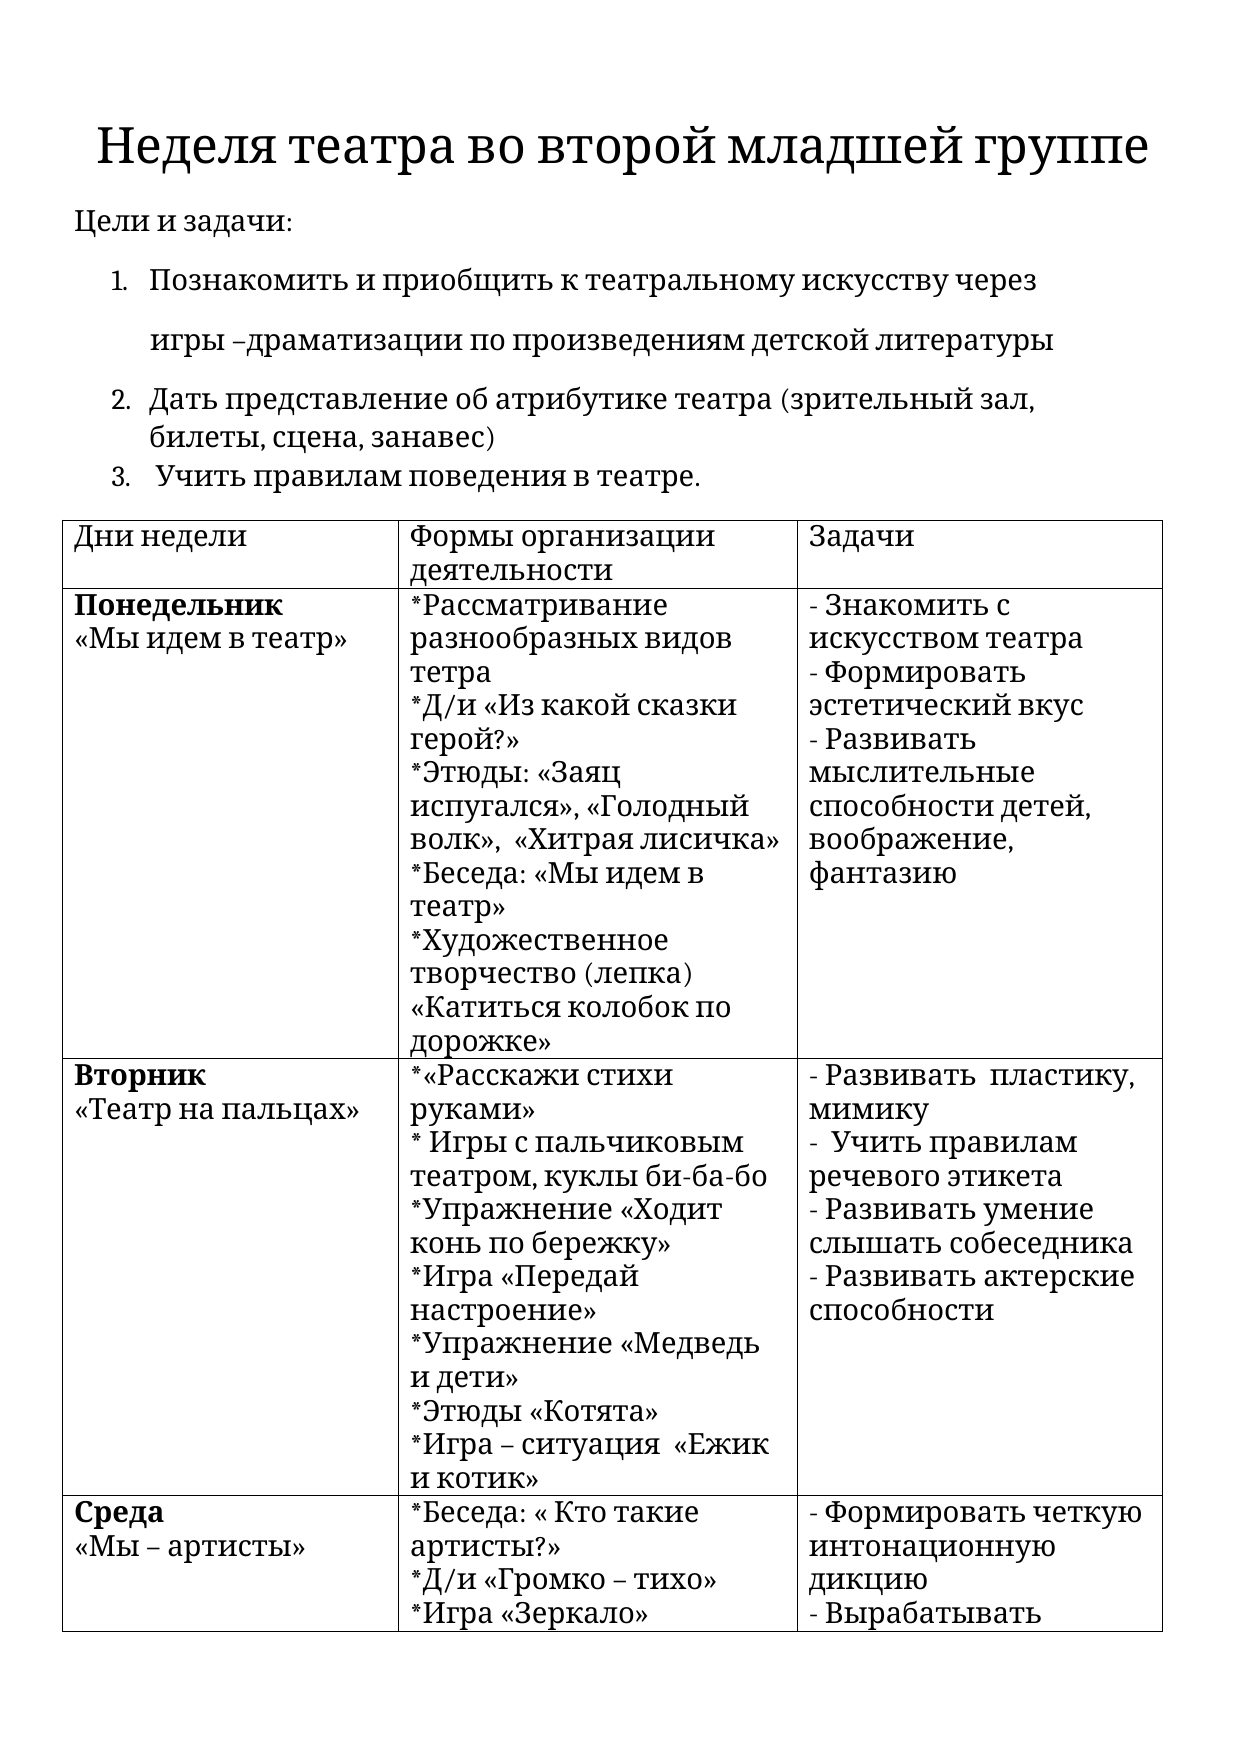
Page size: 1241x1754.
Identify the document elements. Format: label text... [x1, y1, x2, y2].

list Познакомить и приобщить к театральному искусству через [111, 264, 1152, 298]
list Учить правилам поведения в театре. [111, 460, 1152, 494]
table_cell Вторник «Театр на пальцах» [63, 1059, 398, 1495]
list Дать представление об атрибутике театра (зрительный зал, билеты, сцена, занавес) [111, 383, 1152, 455]
text Цели и задачи: [74, 205, 1152, 238]
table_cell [798, 1496, 1162, 1631]
table_cell *«Расскажи стихи руками» * Игры с пальчиковым театром, куклы би-ба-бо *Упражнение «Ходит конь по бережку» *Игра «Передай настроение» *Упражнение «Медведь и дети» *Этюды «Котята» *Игра – ситуация «Ежик и котик» [399, 1059, 797, 1495]
text Неделя театра во второй младшей группе [74, 118, 1152, 176]
table_cell - Развивать пластику, мимику - Учить правилам речевого этикета - Развивать умение слышать собеседника - Развивать актерские способности [798, 1059, 1162, 1495]
table_header Задачи [798, 521, 1162, 588]
text игры –драматизации по произведениям детской литературы [111, 324, 1152, 357]
table_cell *Рассматривание разнообразных видов тетра *Д/и «Из какой сказки герой?» *Этюды: «Заяц испугался», «Голодный волк», «Хитрая лисичка» *Беседа: «Мы идем в театр» *Художественное творчество (лепка) «Катиться колобок по дорожке» [399, 589, 797, 1058]
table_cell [63, 1496, 398, 1631]
table_cell - Знакомить с искусством театра - Формировать эстетический вкус - Развивать мыслительные способности детей, воображение, фантазию [798, 589, 1162, 1058]
table_cell Понедельник «Мы идем в театр» [63, 589, 398, 1058]
table_header Формы организации деятельности [399, 521, 797, 588]
table_header Дни недели [63, 521, 398, 588]
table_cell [399, 1496, 797, 1631]
